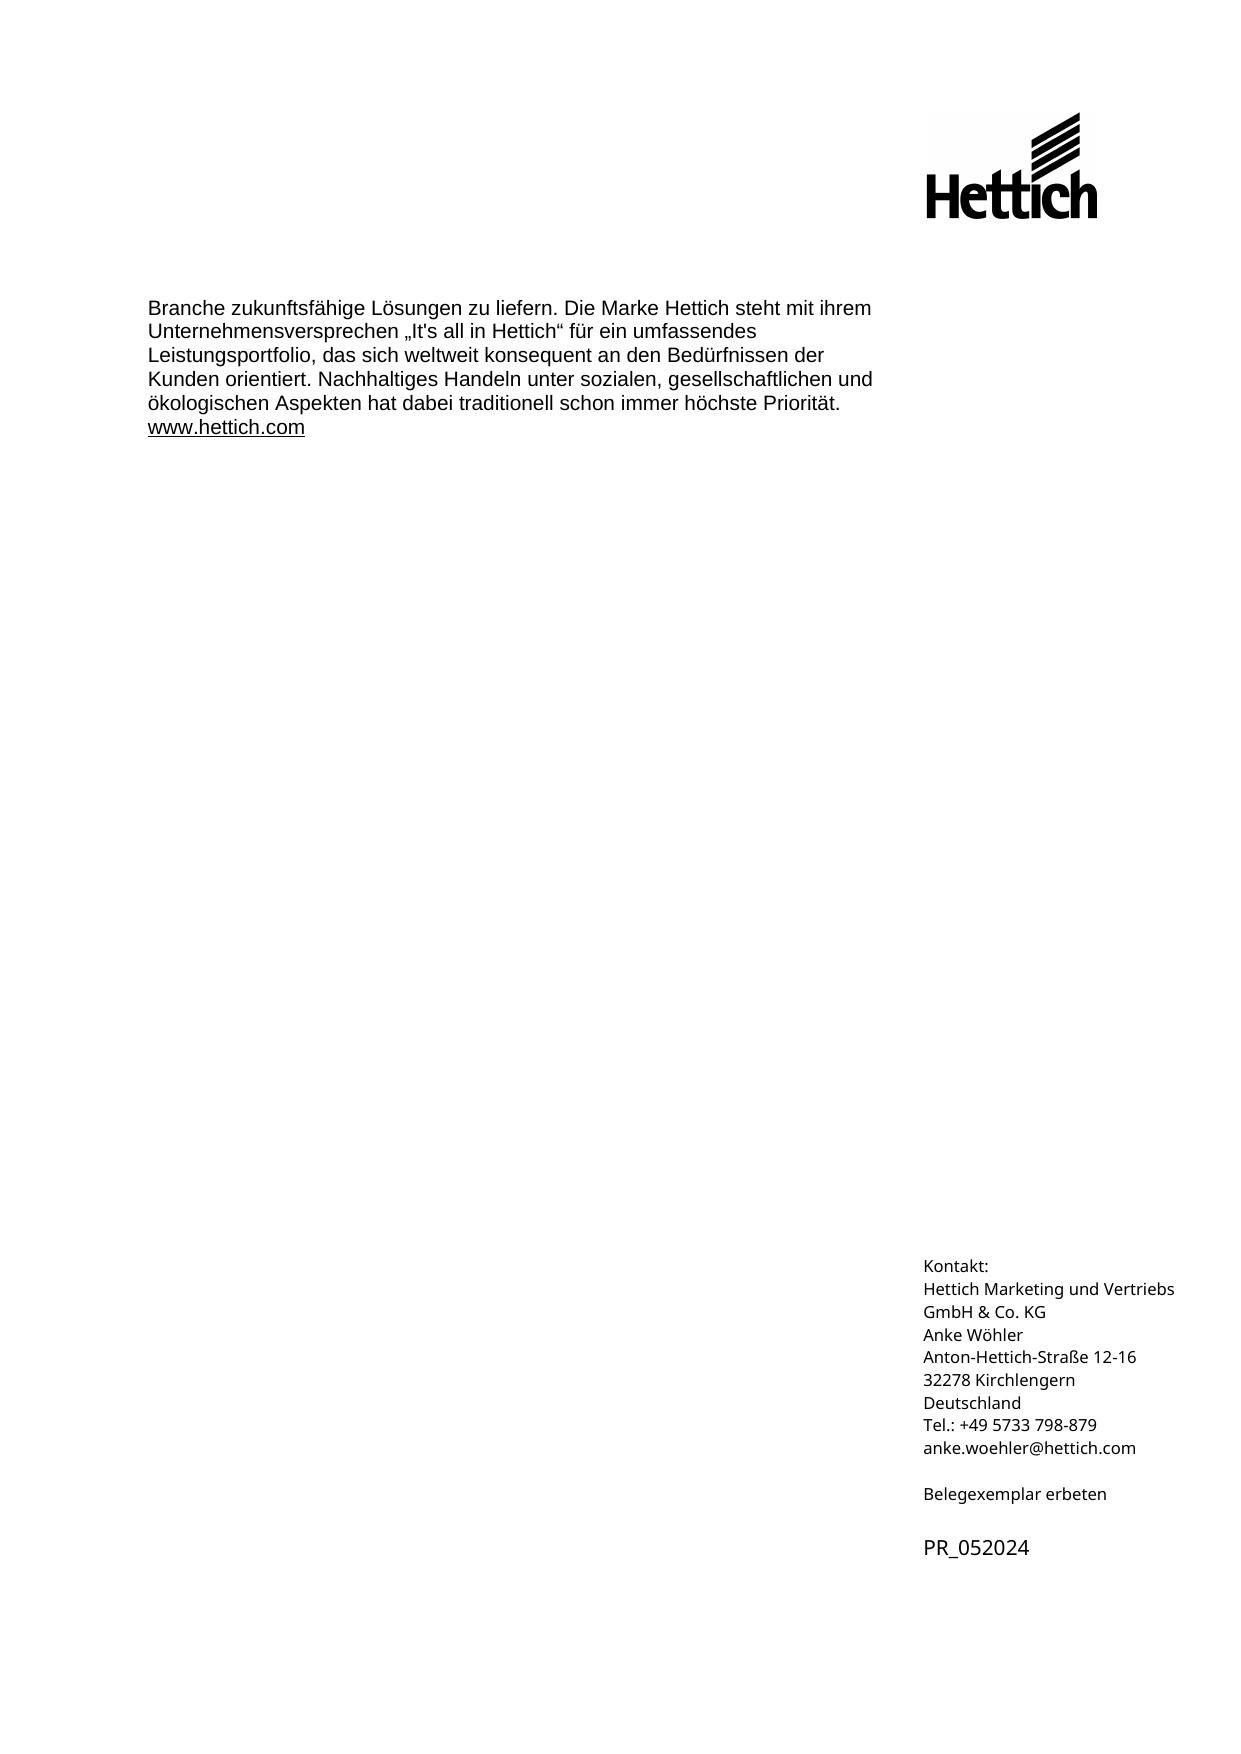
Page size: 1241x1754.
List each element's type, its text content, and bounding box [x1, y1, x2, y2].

picture [926, 112, 1097, 219]
